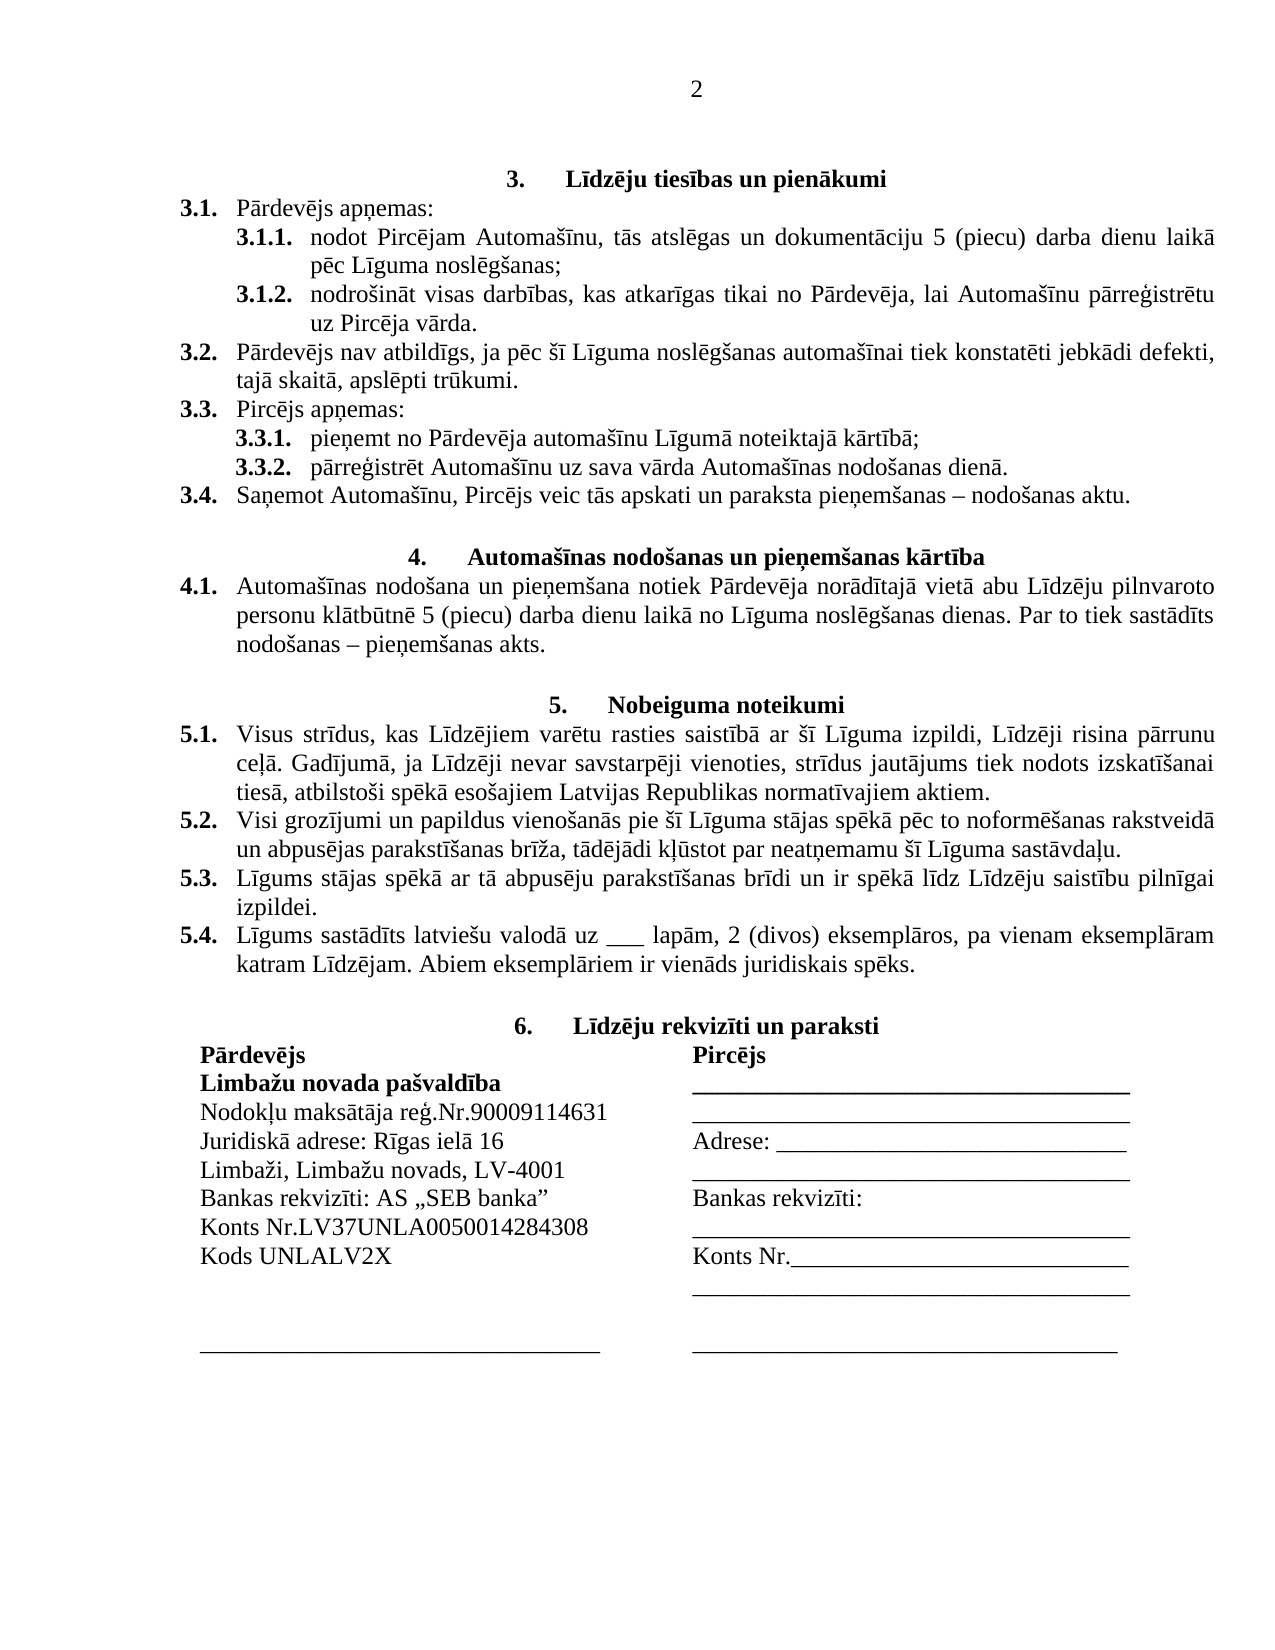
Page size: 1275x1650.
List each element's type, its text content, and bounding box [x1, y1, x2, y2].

list Automašīnas nodošana un pieņemšana notiek Pārdevēja norādītajā vietā abu Līdzēju pilnvaroto personu klātbūtnē 5 (piecu) darba dienu laikā no Līguma noslēgšanas dienas. Par to tiek sastādīts nodošanas – pieņemšanas akts. [180, 571, 1216, 657]
list pieņemt no Pārdevēja automašīnu Līgumā noteiktajā kārtībā; [235, 423, 1216, 452]
list Līgums sastādīts latviešu valodā uz ___ lapām, 2 (divos) eksemplāros, pa vienam eksemplāram katram Līdzējam. Abiem eksemplāriem ir vienāds juridiskais spēks. [180, 920, 1216, 978]
list Līdzēju tiesības un pienākumi [177, 164, 1216, 193]
list Līdzēju rekvizīti un paraksti [177, 1011, 1216, 1040]
list Automašīnas nodošanas un pieņemšanas kārtība [177, 542, 1216, 571]
list pārreģistrēt Automašīnu uz sava vārda Automašīnas nodošanas dienā. [235, 452, 1216, 481]
list nodot Pircējam Automašīnu, tās atslēgas un dokumentāciju 5 (piecu) darba dienu laikā pēc Līguma noslēgšanas; [236, 222, 1216, 279]
list Pārdevējs apņemas: [180, 193, 1216, 222]
table_header Pircējs ___________________________________ ___________________________________ Adrese: ____________________________ ___________________________________ Bankas rekvizīti: ___________________________________ Konts Nr.___________________________ ___________________________________ __________________________________ [681, 1040, 1174, 1408]
list Līgums stājas spēkā ar tā abpusēju parakstīšanas brīdi un ir spēkā līdz Līdzēju saistību pilnīgai izpildei. [180, 863, 1216, 920]
list nodrošināt visas darbības, kas atkarīgas tikai no Pārdevēja, lai Automašīnu pārreģistrētu uz Pircēja vārda. [236, 279, 1216, 337]
table_header Pārdevējs Limbažu novada pašvaldība Nodokļu maksātāja reģ.Nr.90009114631 Juridiskā adrese: Rīgas ielā 16 Limbaži, Limbažu novads, LV-4001 Bankas rekvizīti: AS „SEB banka” Konts Nr.LV37UNLA0050014284308 Kods UNLALV2X ________________________________ [189, 1040, 681, 1408]
list Visi grozījumi un papildus vienošanās pie šī Līguma stājas spēkā pēc to noformēšanas rakstveidā un abpusējas parakstīšanas brīža, tādējādi kļūstot par neatņemamu šī Līguma sastāvdaļu. [180, 805, 1216, 863]
list Pārdevējs nav atbildīgs, ja pēc šī Līguma noslēgšanas automašīnai tiek konstatēti jebkādi defekti, tajā skaitā, apslēpti trūkumi. [180, 337, 1216, 394]
list Saņemot Automašīnu, Pircējs veic tās apskati un paraksta pieņemšanas – nodošanas aktu. [180, 481, 1216, 509]
list Nobeiguma noteikumi [177, 690, 1216, 719]
list Visus strīdus, kas Līdzējiem varētu rasties saistībā ar šī Līguma izpildi, Līdzēji risina pārrunu ceļā. Gadījumā, ja Līdzēji nevar savstarpēji vienoties, strīdus jautājums tiek nodots izskatīšanai tiesā, atbilstoši spēkā esošajiem Latvijas Republikas normatīvajiem aktiem. [180, 719, 1216, 805]
list Pircējs apņemas: [180, 394, 1216, 423]
